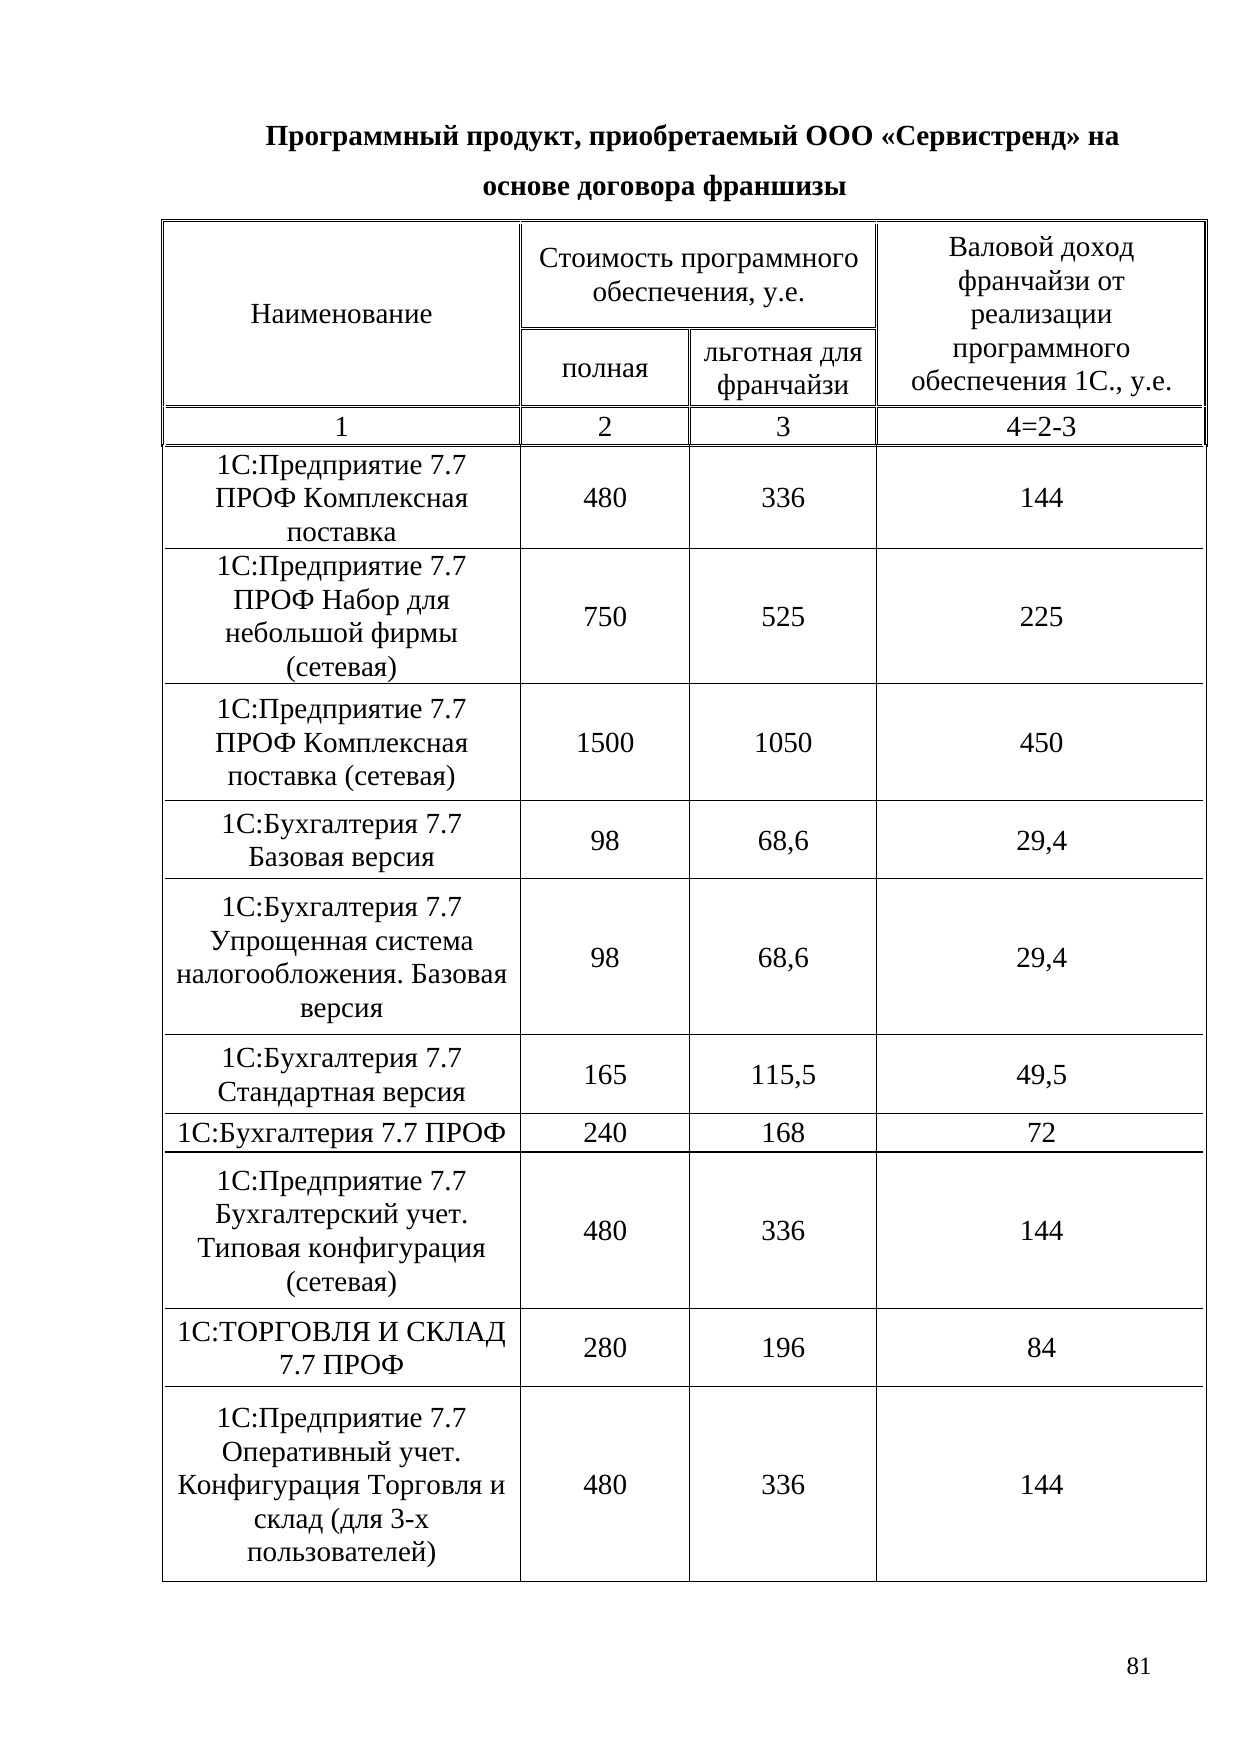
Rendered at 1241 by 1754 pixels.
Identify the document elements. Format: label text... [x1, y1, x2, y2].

table_cell 68,6 [690, 801, 876, 878]
table_cell 1С:Предприятие 7.7 ПРОФ Комплексная поставка (сетевая) [163, 683, 520, 800]
table_cell 225 [877, 548, 1206, 683]
table_cell 98 [521, 879, 689, 1034]
table_cell 144 [877, 1386, 1206, 1581]
table_cell 750 [521, 549, 689, 683]
table_cell 84 [877, 1308, 1206, 1386]
table_cell 525 [690, 549, 876, 683]
table_cell 144 [877, 1151, 1206, 1308]
table_cell 196 [690, 1309, 876, 1386]
table_cell 1С:Бухгалтерия 7.7 ПРОФ [163, 1113, 520, 1151]
table_cell 1С:Бухгалтерия 7.7 Базовая версия [163, 800, 520, 878]
text Программный продукт, приобретаемый ООО «Сервистренд» на основе договора франшизы [177, 118, 1152, 202]
table_cell льготная для франчайзи [691, 330, 875, 405]
table_cell 480 [521, 1387, 689, 1581]
table_cell 1С:Предприятие 7.7 ПРОФ Набор для небольшой фирмы (сетевая) [163, 548, 520, 683]
table_cell 480 [521, 447, 689, 547]
table_cell 4=2-3 [878, 405, 1205, 444]
table_cell 29,4 [877, 878, 1206, 1034]
table_cell 240 [521, 1114, 689, 1151]
table_cell 49,5 [877, 1034, 1206, 1112]
table_cell 480 [521, 1153, 689, 1308]
table_cell 68,6 [690, 879, 876, 1034]
table_cell 3 [691, 408, 875, 444]
table_cell 336 [690, 1387, 876, 1581]
table_cell 336 [690, 1153, 876, 1308]
table_cell 280 [521, 1309, 689, 1386]
table_cell 336 [690, 447, 876, 547]
table_cell 2 [522, 408, 688, 444]
table_header Стоимость программного обеспечения, у.е. [521, 220, 877, 327]
table_cell 450 [877, 683, 1206, 800]
table_cell 1050 [690, 684, 876, 800]
table_cell 1С:Бухгалтерия 7.7 Стандартная версия [163, 1034, 520, 1112]
table_cell 1С:ТОРГОВЛЯ И СКЛАД 7.7 ПРОФ [163, 1308, 520, 1386]
table_cell 72 [877, 1113, 1206, 1151]
table_header Наименование [164, 220, 521, 405]
table_cell 29,4 [877, 800, 1206, 878]
table_cell 1 [164, 405, 519, 444]
table_cell 1С:Бухгалтерия 7.7 Упрощенная система налогообложения. Базовая версия [163, 878, 520, 1034]
table_cell полная [522, 330, 688, 405]
table_cell 1С:Предприятие 7.7 ПРОФ Комплексная поставка [163, 444, 520, 547]
table_cell 98 [521, 801, 689, 878]
table_cell 165 [521, 1035, 689, 1112]
table_cell 115,5 [690, 1035, 876, 1112]
table_cell 1С:Предприятие 7.7 Бухгалтерский учет. Типовая конфигурация (сетевая) [163, 1151, 520, 1308]
table_header Валовой доход франчайзи от реализации программного обеспечения 1С., у.е. [877, 222, 1204, 405]
table_cell 1500 [521, 684, 689, 800]
table_cell 168 [690, 1114, 876, 1151]
table_cell 1С:Предприятие 7.7 Оперативный учет. Конфигурация Торговля и склад (для 3-х пользователей) [163, 1386, 520, 1581]
table_cell 144 [877, 444, 1206, 547]
